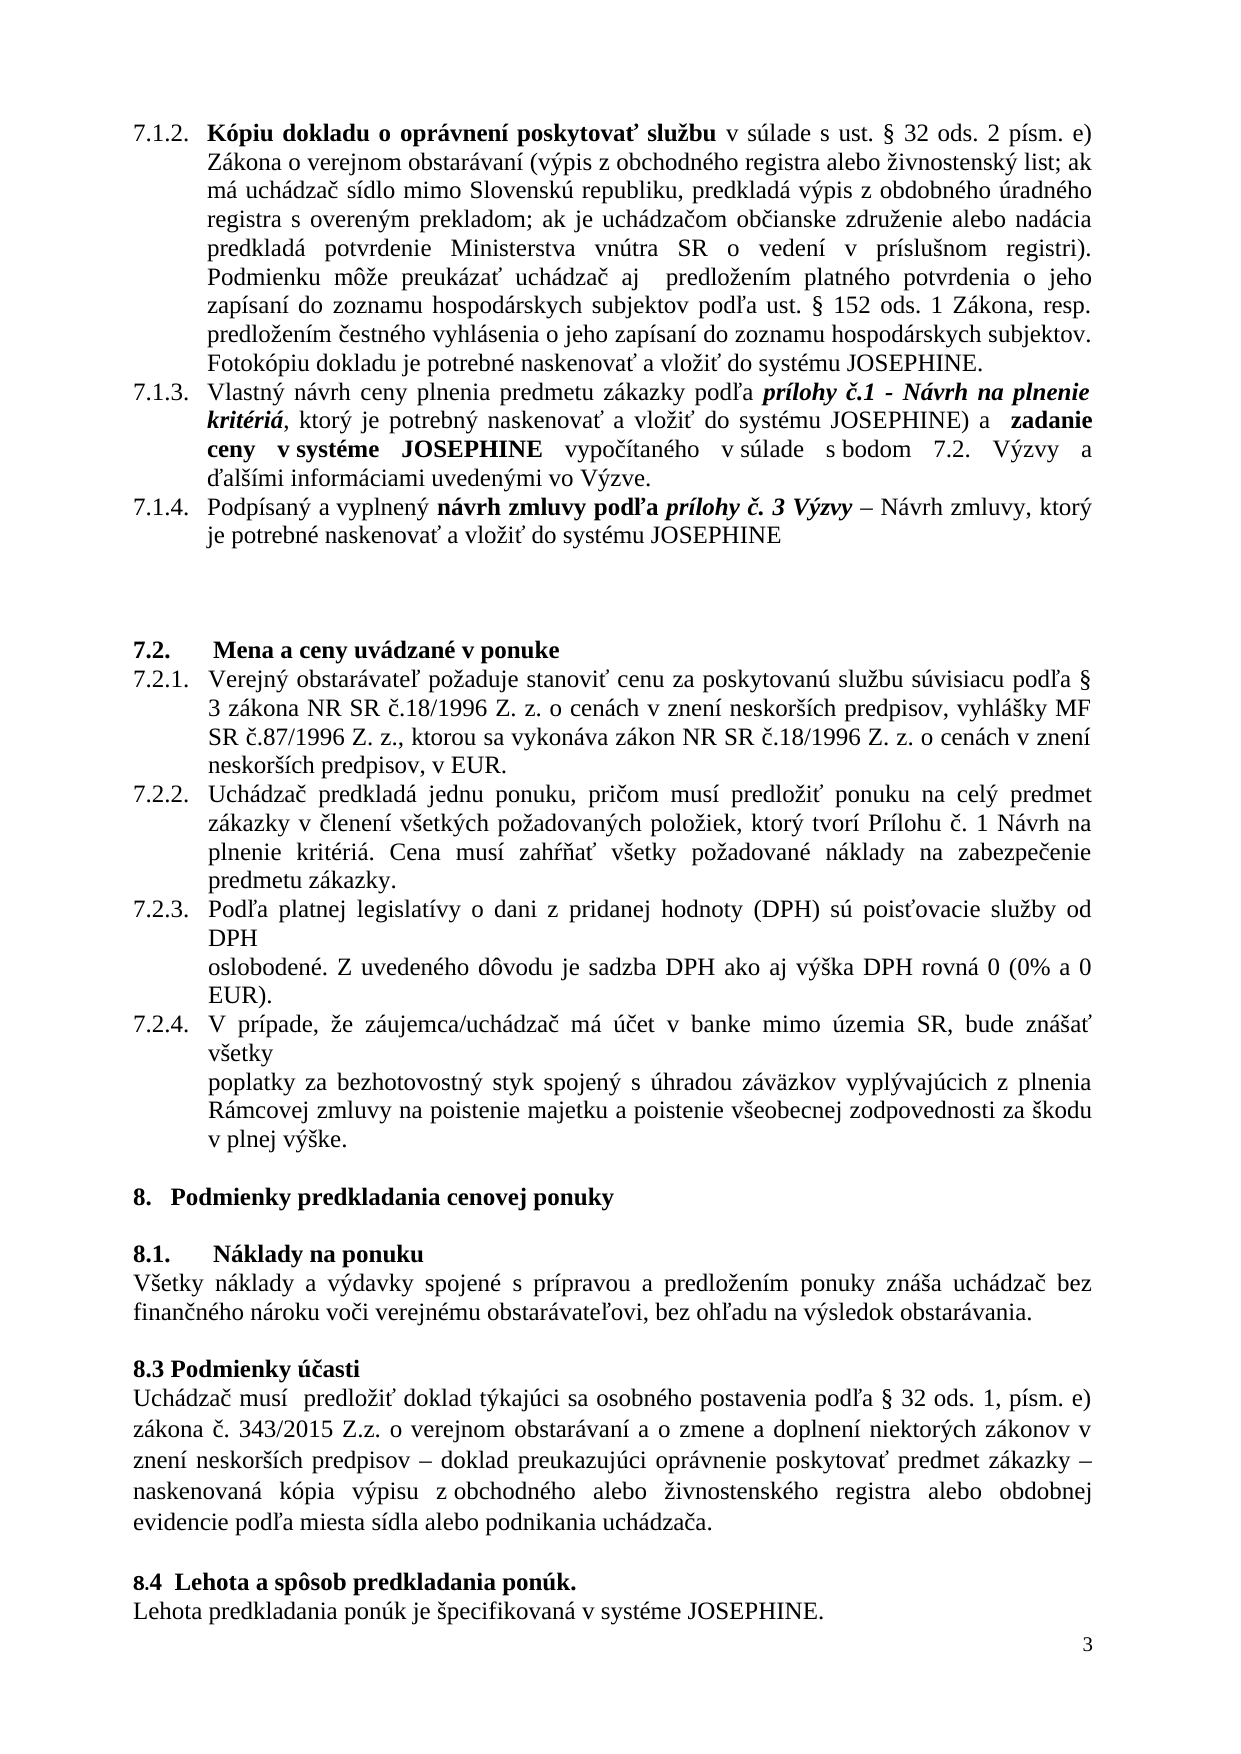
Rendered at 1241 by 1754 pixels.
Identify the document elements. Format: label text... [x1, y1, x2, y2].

list Verejný obstarávateľ požaduje stanoviť cenu za poskytovanú službu súvisiacu podľa § 3 zákona NR SR č.18/1996 Z. z. o cenách v znení neskorších predpisov, vyhlášky MF SR č.87/1996 Z. z., ktorou sa vykonáva zákon NR SR č.18/1996 Z. z. o cenách v znení neskorších predpisov, v EUR. [133, 664, 1092, 779]
text Uchádzač musí predložiť doklad týkajúci sa osobného postavenia podľa § 32 ods. 1, písm. e) zákona č. 343/2015 Z.z. o verejnom obstarávaní a o zmene a doplnení niektorých zákonov v znení neskorších predpisov – doklad preukazujúci oprávnenie poskytovať predmet zákazky – naskenovaná kópia výpisu z obchodného alebo živnostenského registra alebo obdobnej evidencie podľa miesta sídla alebo podnikania uchádzača. [133, 1383, 1092, 1536]
text oslobodené. Z uvedeného dôvodu je sadzba DPH ako aj výška DPH rovná 0 (0% a 0 EUR). [208, 952, 1092, 1009]
list Náklady na ponuku [133, 1239, 1092, 1268]
list V prípade, že záujemca/uchádzač má účet v banke mimo územia SR, bude znášať všetky [133, 1009, 1092, 1067]
text 8.4 Lehota a spôsob predkladania ponúk. [133, 1567, 1092, 1596]
list Uchádzač predkladá jednu ponuku, pričom musí predložiť ponuku na celý predmet zákazky v členení všetkých požadovaných položiek, ktorý tvorí Prílohu č. 1 Návrh na plnenie kritériá. Cena musí zahŕňať všetky požadované náklady na zabezpečenie predmetu zákazky. [133, 779, 1092, 894]
list Podpísaný a vyplnený návrh zmluvy podľa prílohy č. 3 Výzvy – Návrh zmluvy, ktorý je potrebné naskenovať a vložiť do systému JOSEPHINE [133, 492, 1092, 549]
list Vlastný návrh ceny plnenia predmetu zákazky podľa prílohy č.1 - Návrh na plnenie kritériá, ktorý je potrebný naskenovať a vložiť do systému JOSEPHINE) a zadanie ceny v systéme JOSEPHINE vypočítaného v súlade s bodom 7.2. Výzvy a ďalšími informáciami uvedenými vo Výzve. [133, 377, 1092, 492]
list Podľa platnej legislatívy o dani z pridanej hodnoty (DPH) sú poisťovacie služby od DPH [133, 894, 1092, 952]
text Lehota predkladania ponúk je špecifikovaná v systéme JOSEPHINE. [133, 1596, 1092, 1624]
list Kópiu dokladu o oprávnení poskytovať službu v súlade s ust. § 32 ods. 2 písm. e) Zákona o verejnom obstarávaní (výpis z obchodného registra alebo živnostenský list; ak má uchádzač sídlo mimo Slovenskú republiku, predkladá výpis z obdobného úradného registra s overeným prekladom; ak je uchádzačom občianske združenie alebo nadácia predkladá potvrdenie Ministerstva vnútra SR o vedení v príslušnom registri). Podmienku môže preukázať uchádzač aj predložením platného potvrdenia o jeho zapísaní do zoznamu hospodárskych subjektov podľa ust. § 152 ods. 1 Zákona, resp. predložením čestného vyhlásenia o jeho zapísaní do zoznamu hospodárskych subjektov. Fotokópiu dokladu je potrebné naskenovať a vložiť do systému JOSEPHINE. [133, 118, 1092, 377]
text Všetky náklady a výdavky spojené s prípravou a predložením ponuky znáša uchádzač bez finančného nároku voči verejnému obstarávateľovi, bez ohľadu na výsledok obstarávania. [133, 1268, 1092, 1326]
list Podmienky účasti [133, 1354, 1092, 1383]
list Podmienky predkladania cenovej ponuky [133, 1182, 1092, 1211]
list Mena a ceny uvádzané v ponuke [133, 636, 1092, 664]
text poplatky za bezhotovostný styk spojený s úhradou záväzkov vyplývajúcich z plnenia Rámcovej zmluvy na poistenie majetku a poistenie všeobecnej zodpovednosti za škodu v plnej výške. [208, 1067, 1092, 1153]
